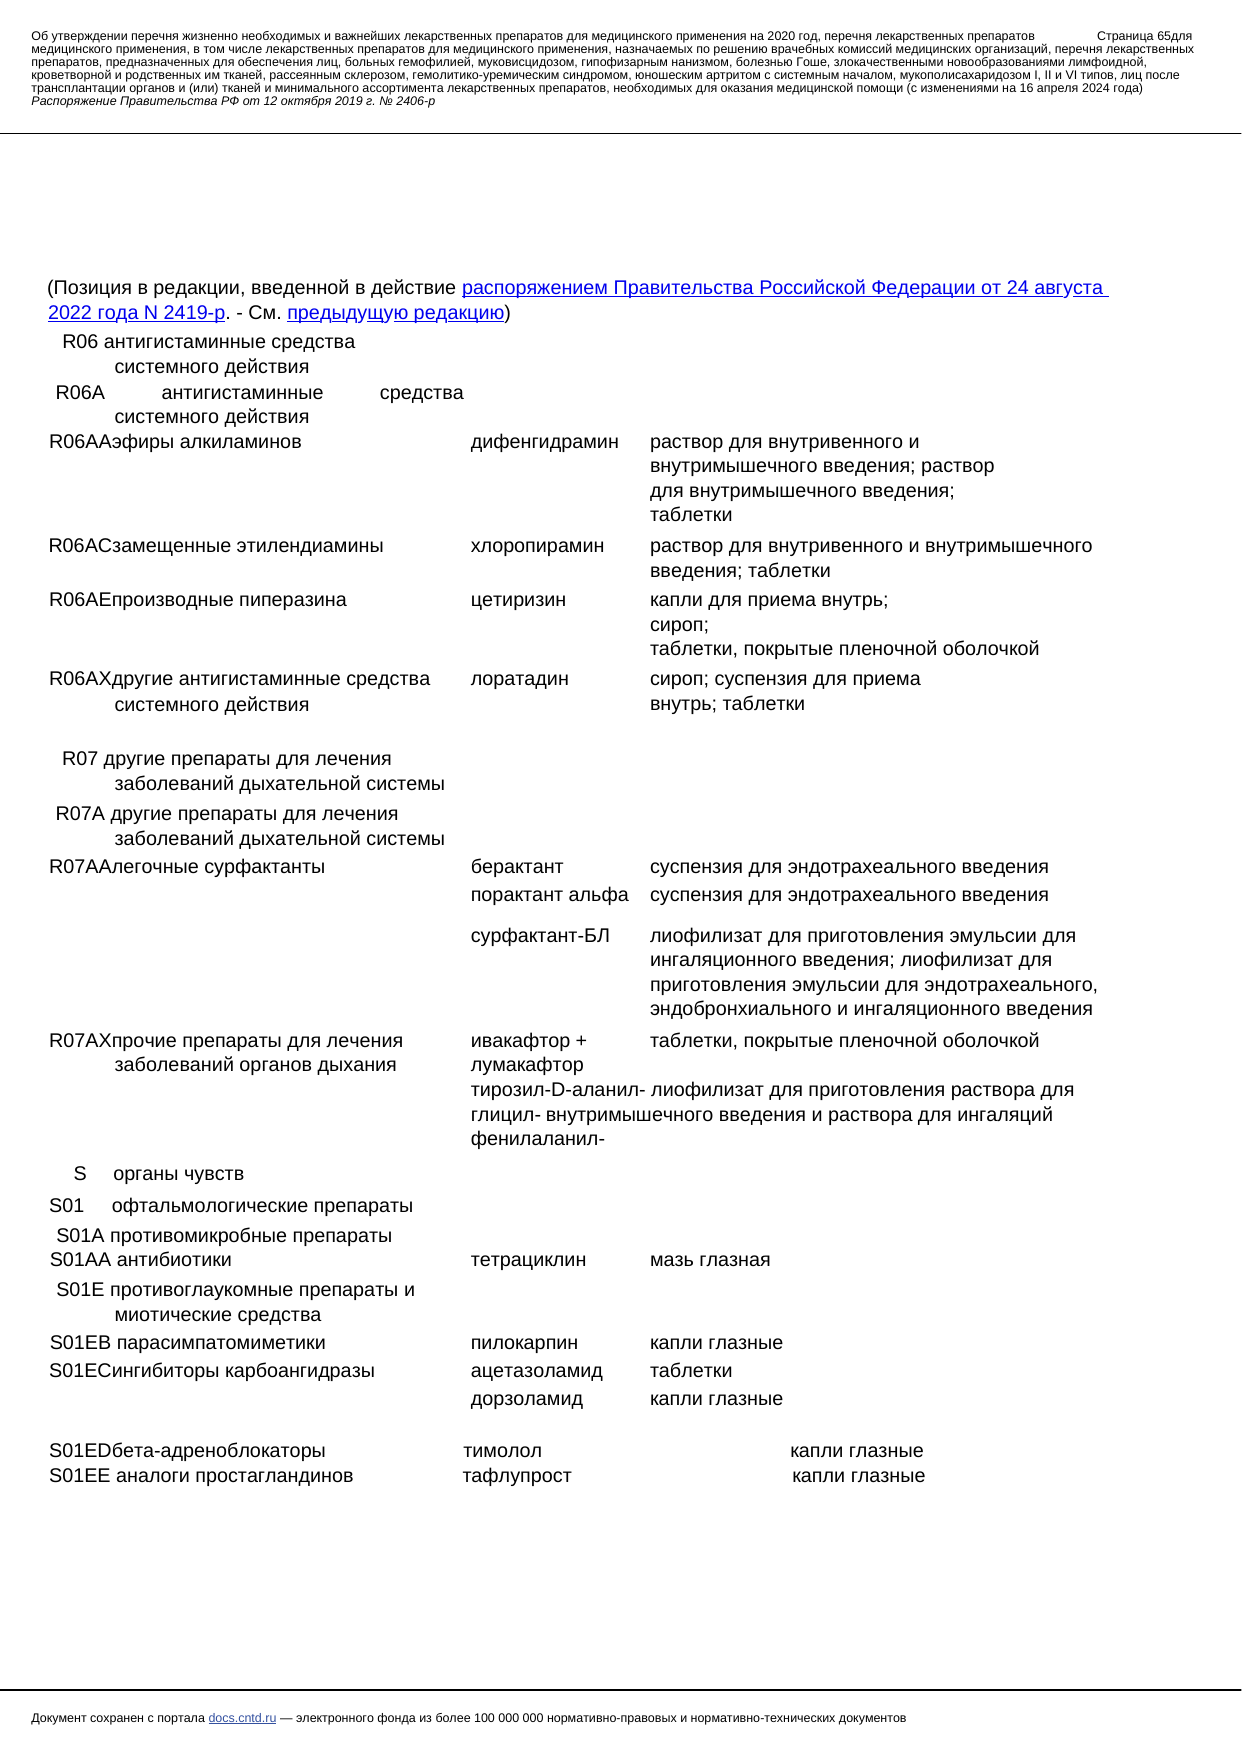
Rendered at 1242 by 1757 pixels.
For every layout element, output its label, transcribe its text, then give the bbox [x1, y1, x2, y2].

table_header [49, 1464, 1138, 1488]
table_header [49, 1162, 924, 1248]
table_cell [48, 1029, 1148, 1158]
text (Позиция в редакции, введенной в действие распоряжением Правительства Российской Федерации от 24 августа 2022 года N 2419-р. - См. предыдущую редакцию) [47, 276, 1149, 323]
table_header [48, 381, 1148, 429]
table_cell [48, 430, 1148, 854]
text R06 антигистаминные средства системного действия [62, 330, 464, 378]
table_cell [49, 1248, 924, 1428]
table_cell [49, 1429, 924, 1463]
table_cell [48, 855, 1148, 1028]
